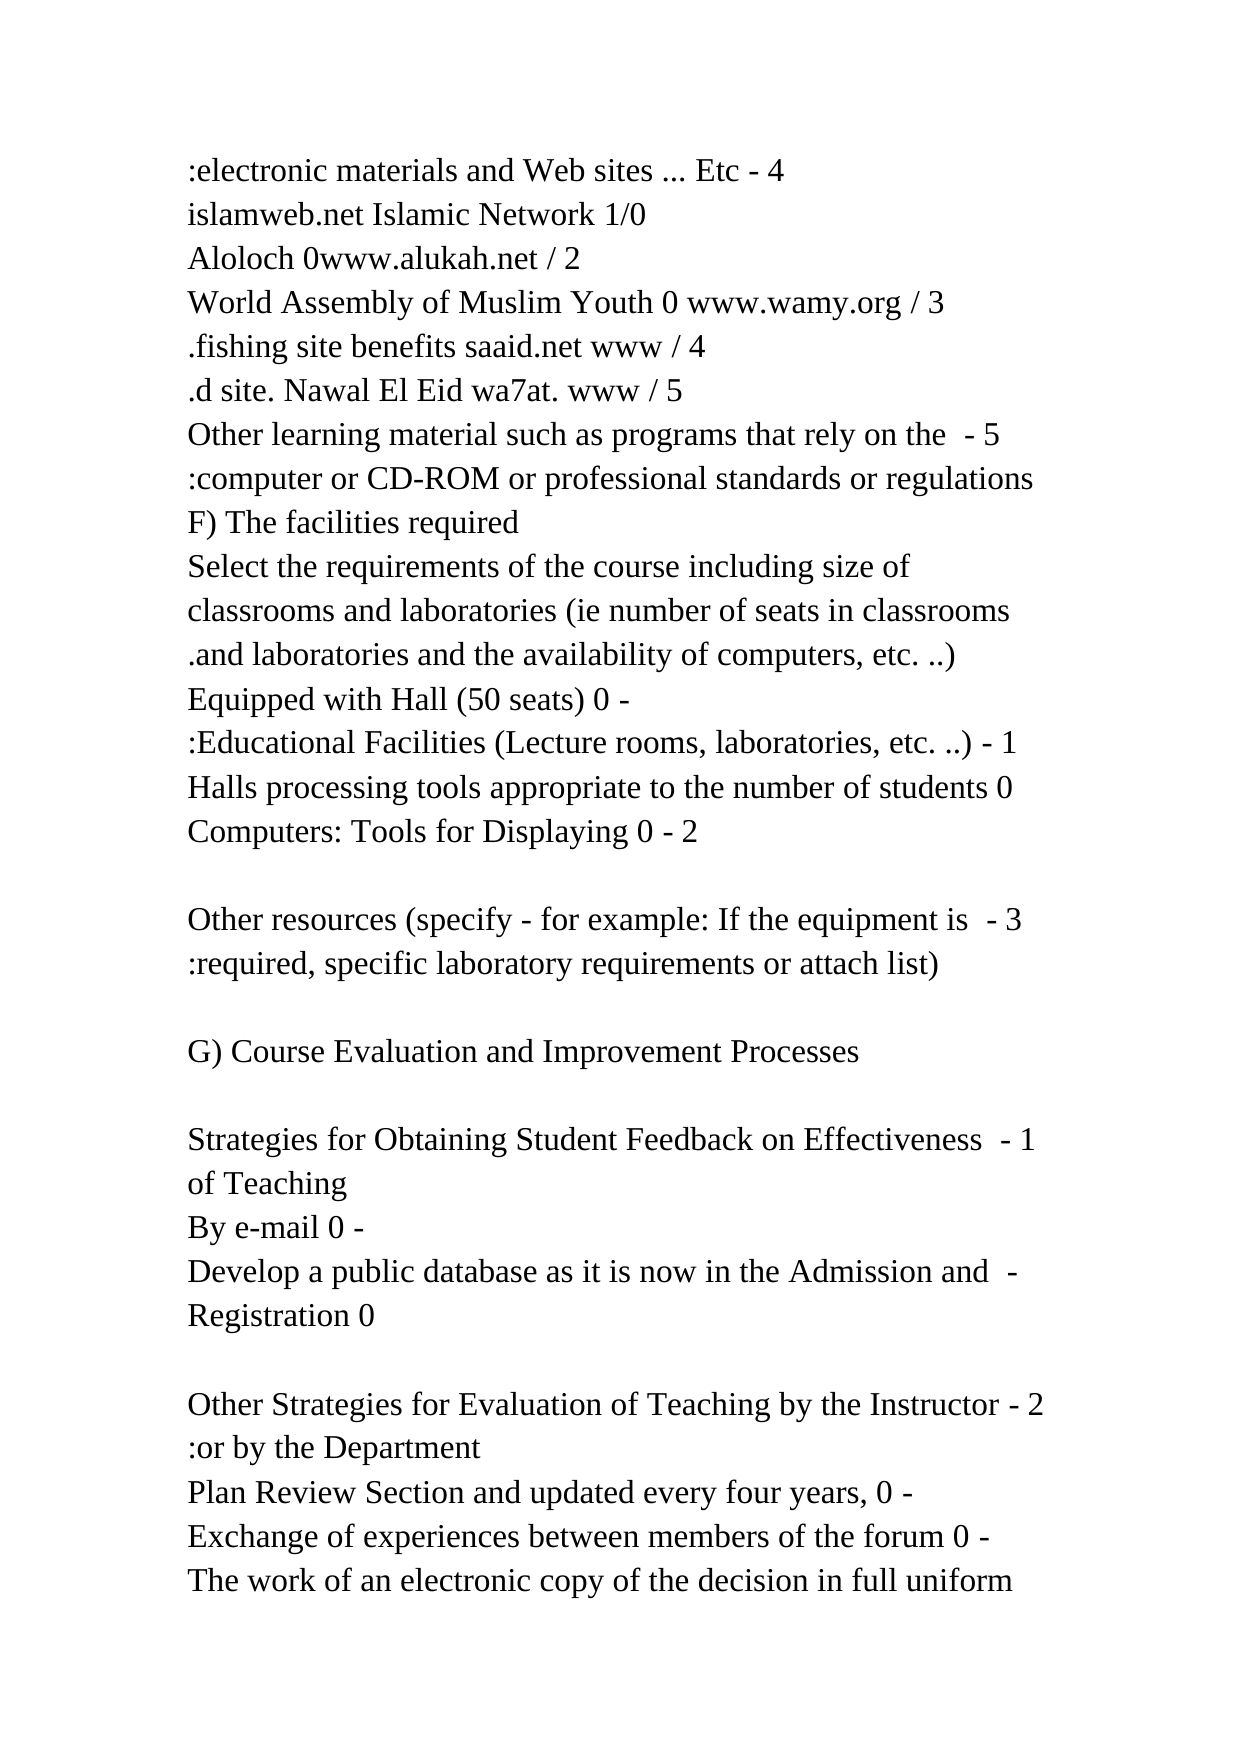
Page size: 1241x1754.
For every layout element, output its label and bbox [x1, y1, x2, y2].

text [187, 150, 1053, 1598]
